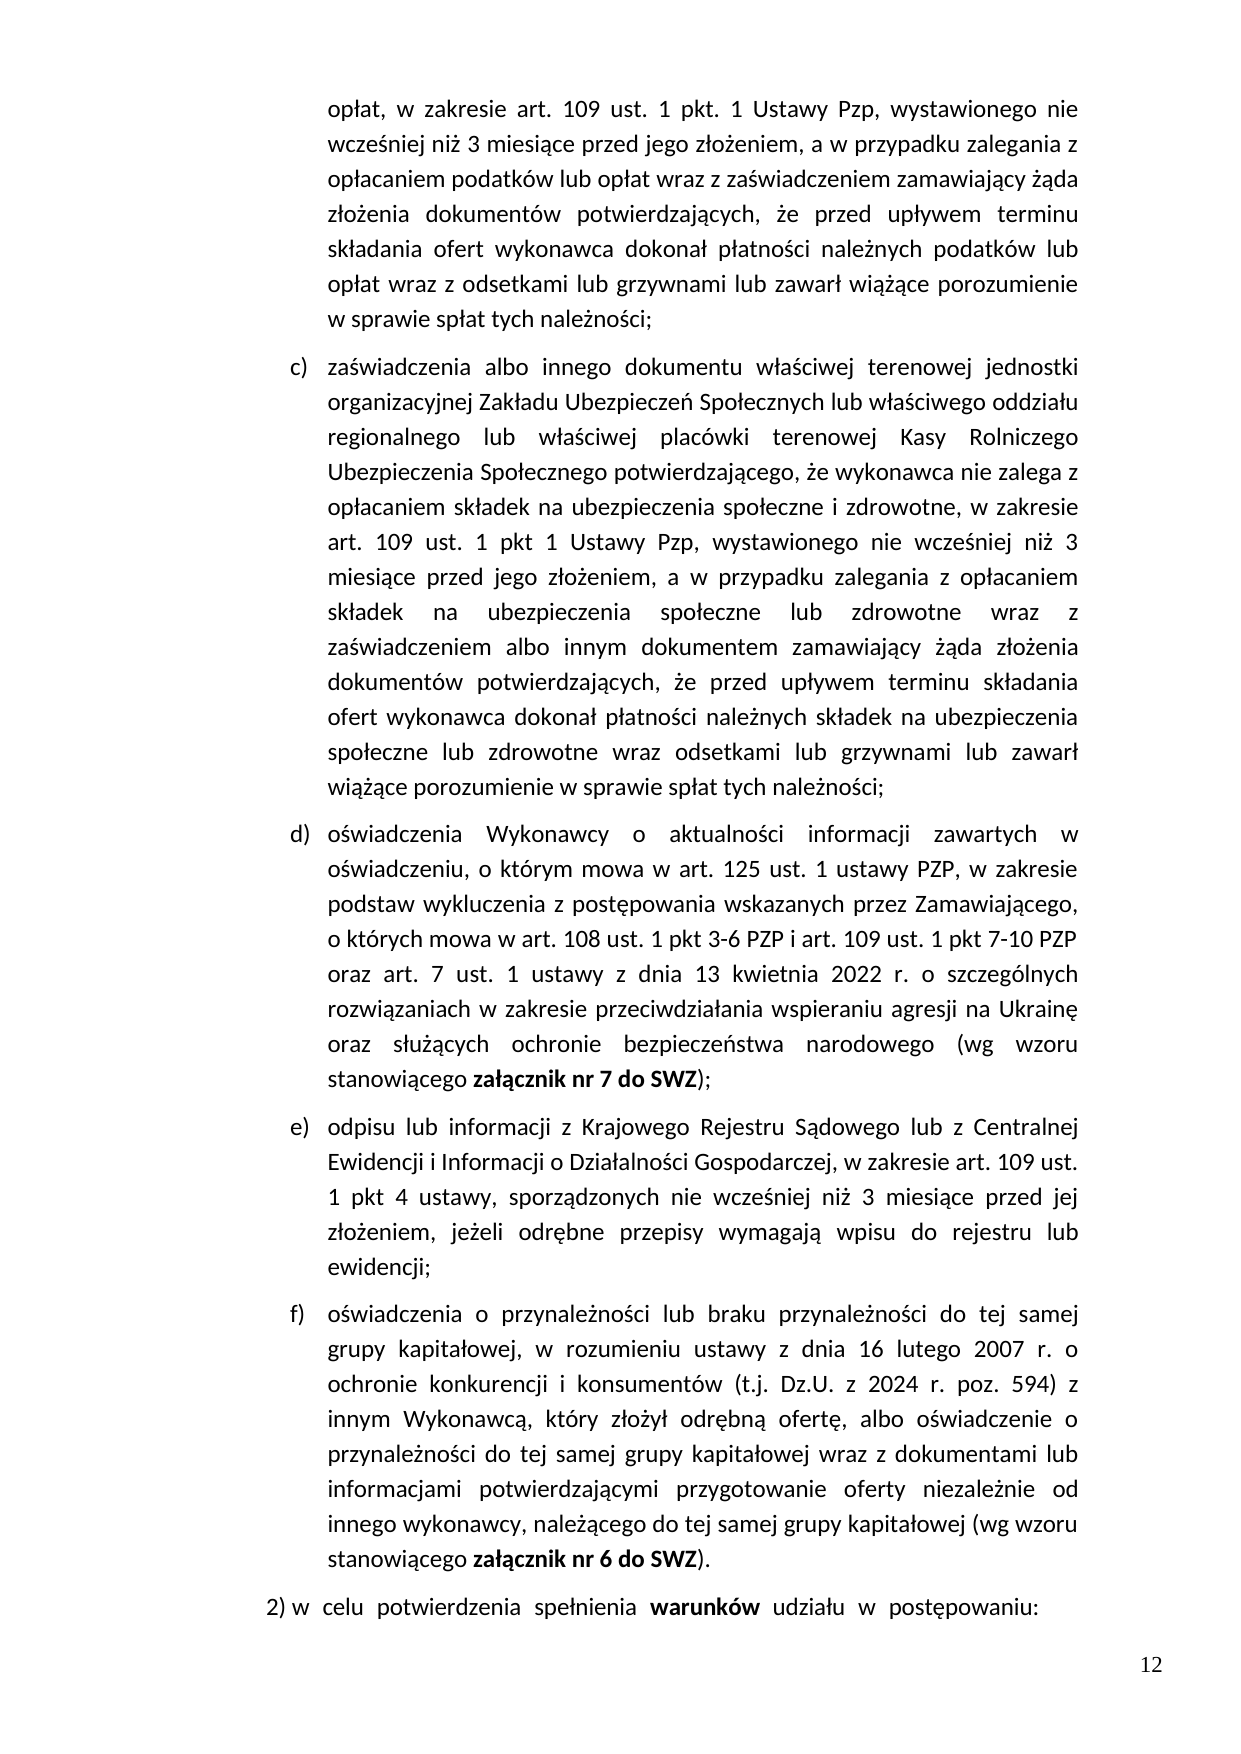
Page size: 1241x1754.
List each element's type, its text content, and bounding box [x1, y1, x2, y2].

list zaświadczenia albo innego dokumentu właściwej terenowej jednostki organizacyjnej Zakładu Ubezpieczeń Społecznych lub właściwego oddziału regionalnego lub właściwej placówki terenowej Kasy Rolniczego Ubezpieczenia Społecznego potwierdzającego, że wykonawca nie zalega z opłacaniem składek na ubezpieczenia społeczne i zdrowotne, w zakresie art. 109 ust. 1 pkt 1 Ustawy Pzp, wystawionego nie wcześniej niż 3 miesiące przed jego złożeniem, a w przypadku zalegania z opłacaniem składek na ubezpieczenia społeczne lub zdrowotne wraz z zaświadczeniem albo innym dokumentem zamawiający żąda złożenia dokumentów potwierdzających, że przed upływem terminu składania ofert wykonawca dokonał płatności należnych składek na ubezpieczenia społeczne lub zdrowotne wraz odsetkami lub grzywnami lub zawarł wiążące porozumienie w sprawie spłat tych należności; [290, 351, 1079, 802]
text 2) w celu potwierdzenia spełnienia warunków udziału w postępowaniu: [266, 1591, 1079, 1622]
list oświadczenia o przynależności lub braku przynależności do tej samej grupy kapitałowej, w rozumieniu ustawy z dnia 16 lutego 2007 r. o ochronie konkurencji i konsumentów (t.j. Dz.U. z 2024 r. poz. 594) z innym Wykonawcą, który złożył odrębną ofertę, albo oświadczenie o przynależności do tej samej grupy kapitałowej wraz z dokumentami lub informacjami potwierdzającymi przygotowanie oferty niezależnie od innego wykonawcy, należącego do tej samej grupy kapitałowej (wg wzoru stanowiącego załącznik nr 6 do SWZ). [290, 1299, 1079, 1574]
list odpisu lub informacji z Krajowego Rejestru Sądowego lub z Centralnej Ewidencji i Informacji o Działalności Gospodarczej, w zakresie art. 109 ust. 1 pkt 4 ustawy, sporządzonych nie wcześniej niż 3 miesiące przed jej złożeniem, jeżeli odrębne przepisy wymagają wpisu do rejestru lub ewidencji; [290, 1111, 1079, 1282]
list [290, 94, 1079, 334]
list oświadczenia Wykonawcy o aktualności informacji zawartych w oświadczeniu, o którym mowa w art. 125 ust. 1 ustawy PZP, w zakresie podstaw wykluczenia z postępowania wskazanych przez Zamawiającego, o których mowa w art. 108 ust. 1 pkt 3-6 PZP i art. 109 ust. 1 pkt 7-10 PZP oraz art. 7 ust. 1 ustawy z dnia 13 kwietnia 2022 r. o szczególnych rozwiązaniach w zakresie przeciwdziałania wspieraniu agresji na Ukrainę oraz służących ochronie bezpieczeństwa narodowego (wg wzoru stanowiącego załącznik nr 7 do SWZ); [290, 819, 1079, 1094]
